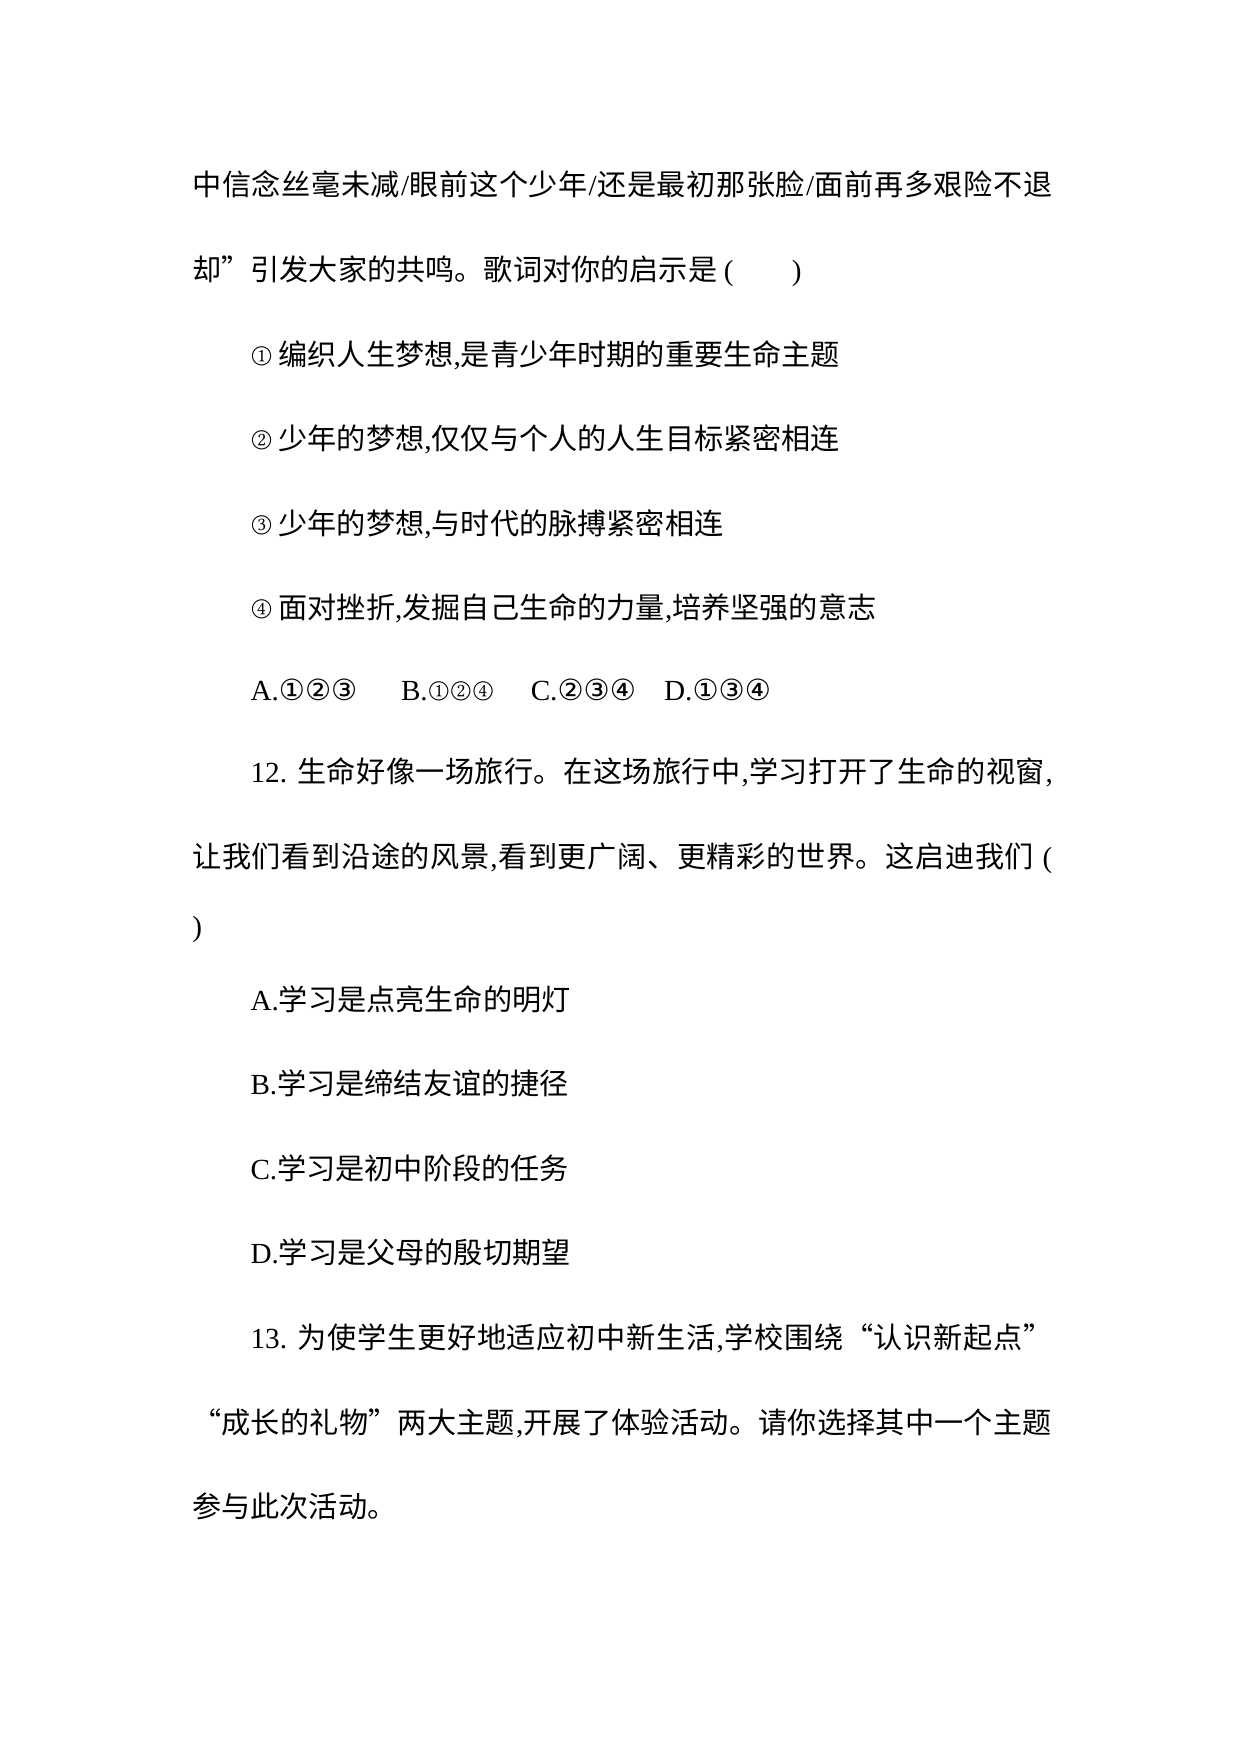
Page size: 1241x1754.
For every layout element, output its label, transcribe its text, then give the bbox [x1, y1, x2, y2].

text ③少年的梦想,与时代的脉搏紧密相连 [192, 500, 1053, 543]
text ①编织人生梦想,是青少年时期的重要生命主题 [192, 331, 1053, 373]
text 12. 生命好像一场旅行。在这场旅行中,学习打开了生命的视窗,让我们看到沿途的风景,看到更广阔、更精彩的世界。这启迪我们 ( ) [192, 749, 1053, 943]
text 13. 为使学生更好地适应初中新生活,学校围绕“认识新起点”“成长的礼物”两大主题,开展了体验活动。请你选择其中一个主题参与此次活动。 [192, 1315, 1053, 1526]
text ④面对挫折,发掘自己生命的力量,培养坚强的意志 [192, 585, 1053, 627]
text ②少年的梦想,仅仅与个人的人生目标紧密相连 [192, 416, 1053, 458]
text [192, 162, 1053, 289]
text C.学习是初中阶段的任务 [192, 1146, 1053, 1188]
text A.学习是点亮生命的明灯 [192, 976, 1053, 1019]
text B.学习是缔结友谊的捷径 [192, 1061, 1053, 1103]
text D.学习是父母的殷切期望 [192, 1230, 1053, 1272]
text A.①②③ B.①②④ C.②③④ D.①③④ [192, 669, 1053, 709]
